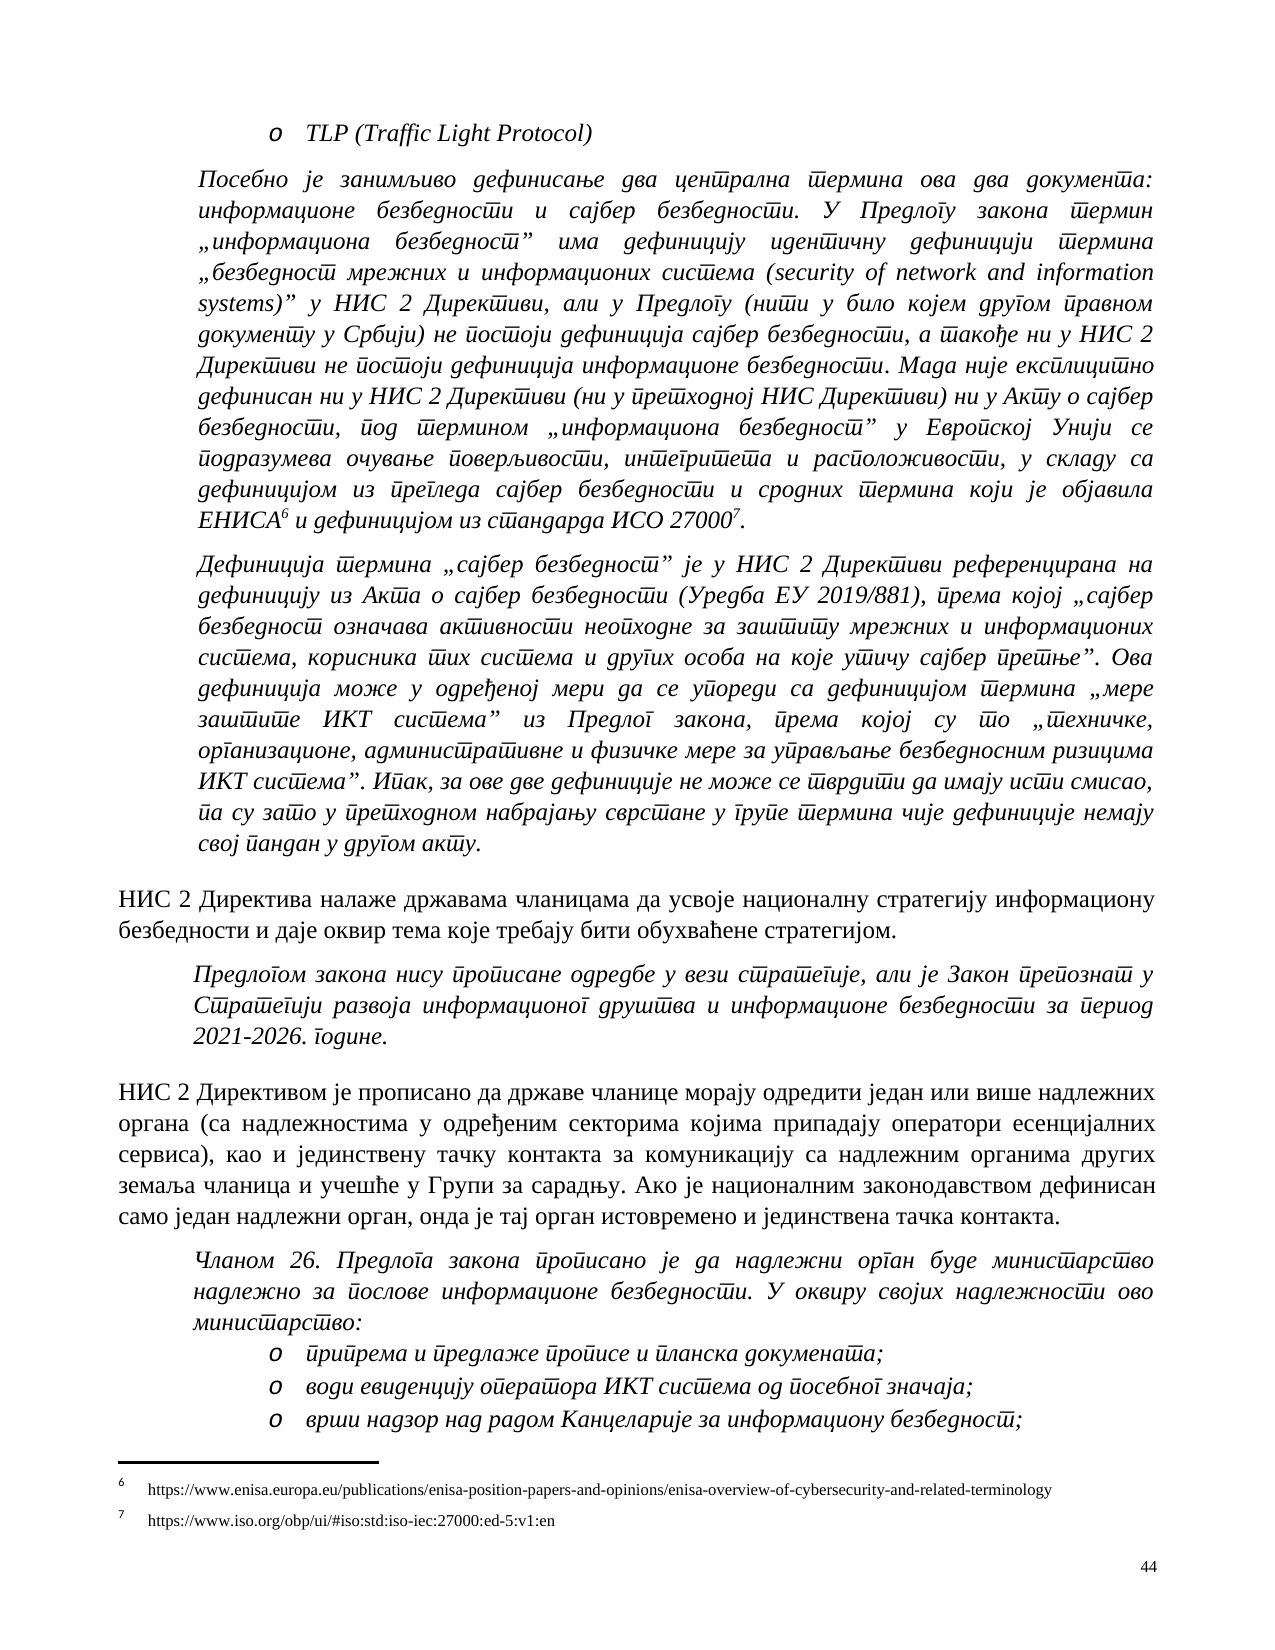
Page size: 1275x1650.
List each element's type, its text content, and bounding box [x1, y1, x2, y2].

list TLP (Traffic Light Protocol) [268, 118, 1157, 149]
text Чланом 26. Предлога закона прописано је да надлежни орган буде министарство надлежно за послове информационе безбедности. У оквиру својих надлежности ово министарство: [193, 1245, 1157, 1336]
list води евиденцију оператора ИКТ система од посебног значаја; [268, 1371, 1157, 1402]
list припрема и предлаже прописе и планска докумената; [268, 1338, 1157, 1369]
text НИС 2 Директивом је прописано да државе чланице морају одредити један или више надлежних органа (са надлежностима у одређеним секторима којима припадају оператори есенцијалних сервиса), као и јединствену тачку контакта за комуникацију са надлежним органима других земаља чланица и учешће у Групи за сарадњу. Ако је националним законодавством дефинисан само један надлежни орган, онда је тај орган истовремено и јединствена тачка контакта. [118, 1077, 1157, 1230]
list врши надзор над радом Канцеларије за информациону безбедност; [268, 1404, 1157, 1435]
list Посебно је занимљиво дефинисање два централна термина ова два документа: информационе безбедности и сајбер безбедности. У Предлогу закона термин „информациона безбедност” има дефиницију идентичну дефиницији термина „безбедност мрежних и информационих система (security of network and information systems)” у НИС 2 Директиви, али у Предлогу (нити у било којем другом правном документу у Србији) не постоји дефиниција сајбер безбедности, а такође ни у НИС 2 Директиви не постоји дефиниција информационе безбедности. Мада није експлицитно дефинисан ни у НИС 2 Директиви (ни у претходној НИС Директиви) ни у Акту о сајбер безбедности, под термином „информациона безбедност” у Европској Унији се подразумева очување поверљивости, интегритета и расположивости, у складу са дефиницијом из прегледа сајбер безбедности и сродних термина који је објавила ЕНИСА и дефиницијом из стандарда ИСО 27000. [198, 164, 1157, 534]
list Дефиниција термина „сајбер безбедност” је у НИС 2 Директиви референцирана на дефиницију из Акта о сајбер безбедности (Уредба ЕУ 2019/881), према којој „сајбер безбедност означава активности неопходне за заштиту мрежних и информационих система, корисника тих система и других особа на које утичу сајбер претње”. Ова дефиниција може у одређеној мери да се упореди са дефиницијом термина „мере заштите ИКТ система” из Предлог закона, према којој су то „техничке, организационе, административне и физичке мере за управљање безбедносним ризицима ИКТ система”. Ипак, за ове две дефиниције не може се тврдити да имају исти смисао, па су зато у претходном набрајању сврстане у групе термина чије дефиниције немају свој пандан у другом акту. [198, 549, 1157, 857]
text Предлогом закона нису прописане одредбе у вези стратегије, али је Закон препознат у Стратегији развоја информационог друштва и информационе безбедности за период 2021-2026. године. [193, 959, 1157, 1050]
text НИС 2 Директива налаже државама чланицама да усвоје националну стратегију информациону безбедности и даје оквир тема које требају бити обухваћене стратегијом. [118, 884, 1157, 944]
